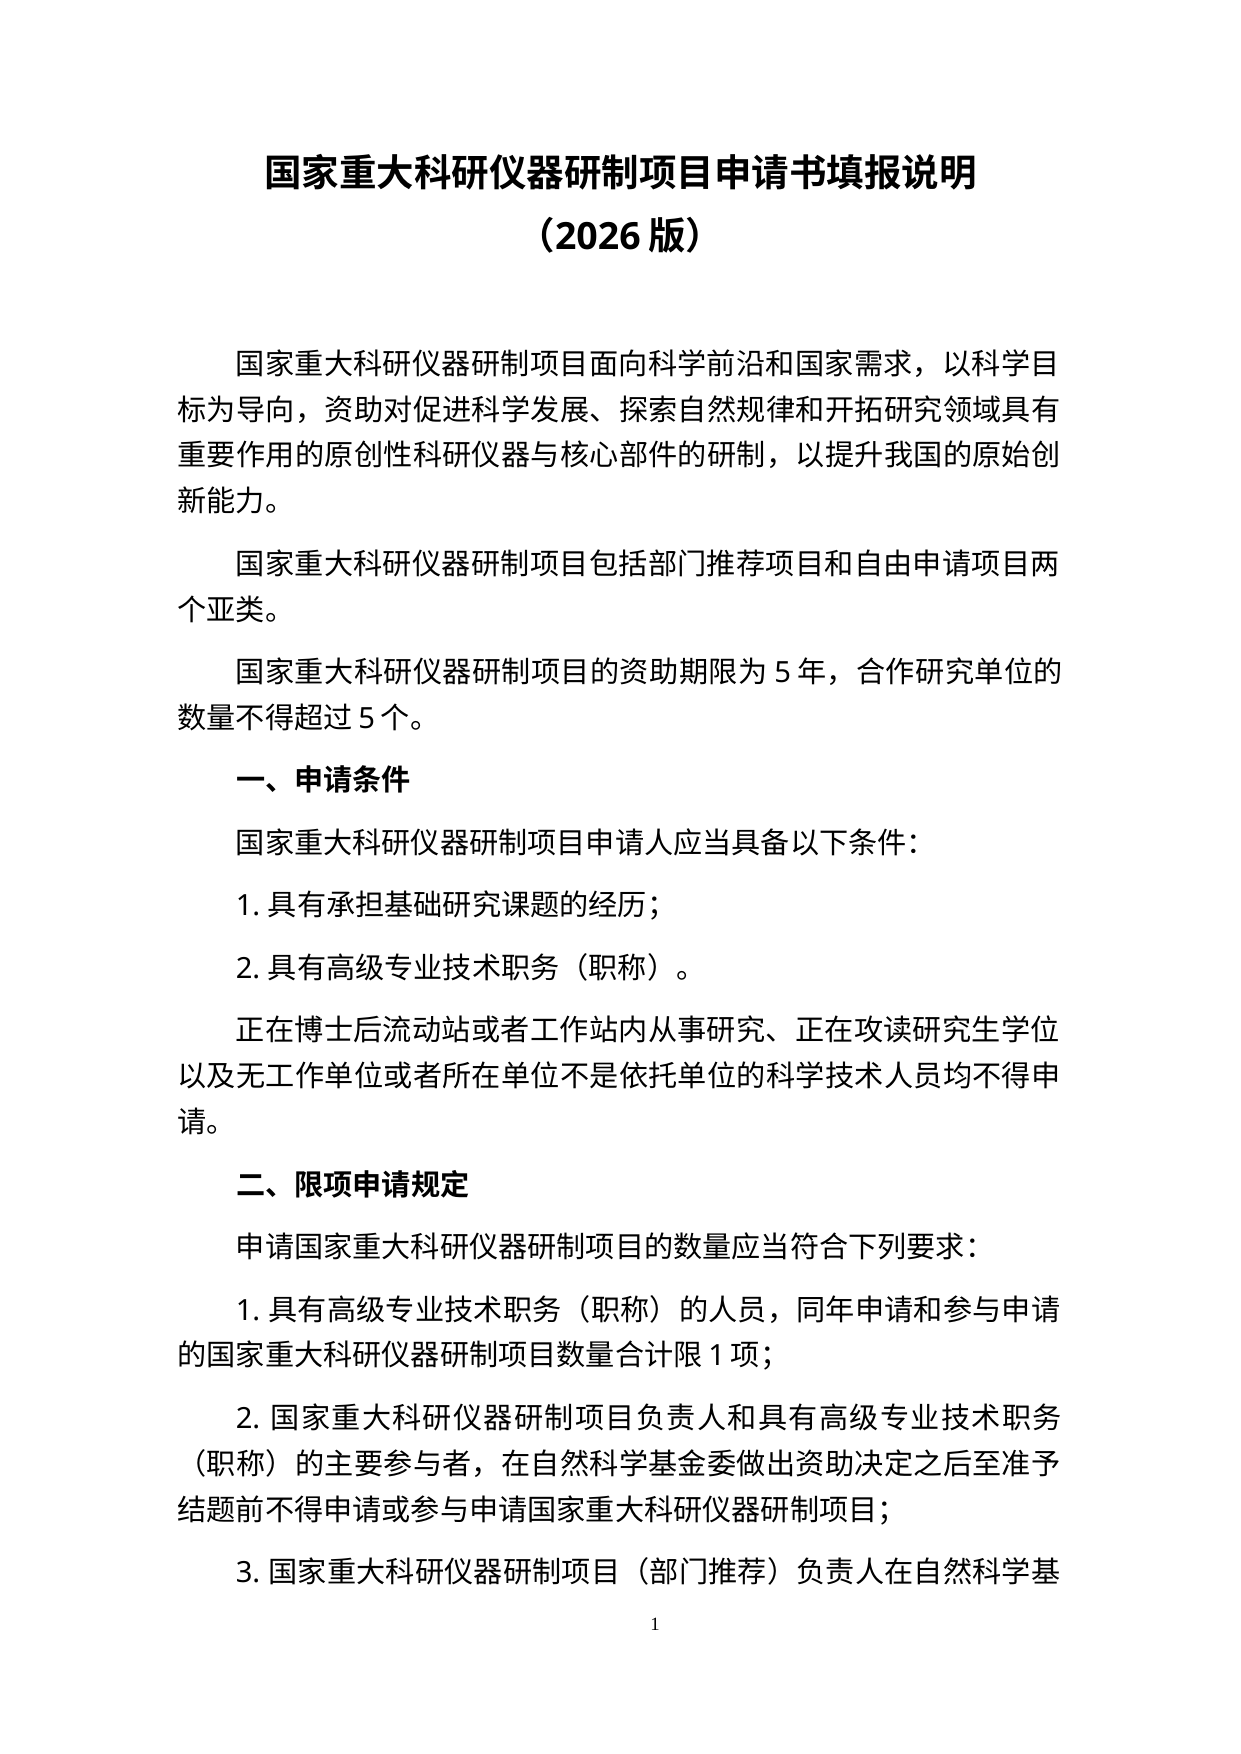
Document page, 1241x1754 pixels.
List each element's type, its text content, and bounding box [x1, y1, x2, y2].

text 2. 国家重大科研仪器研制项目负责人和具有高级专业技术职务（职称）的主要参与者，在自然科学基金委做出资助决定之后至准予结题前不得申请或参与申请国家重大科研仪器研制项目； [177, 1392, 1063, 1529]
text 1. 具有承担基础研究课题的经历； [177, 879, 1063, 925]
text 国家重大科研仪器研制项目的资助期限为5年，合作研究单位的数量不得超过5个。 [177, 646, 1063, 737]
text 国家重大科研仪器研制项目申请人应当具备以下条件： [177, 817, 1063, 862]
text 国家重大科研仪器研制项目面向科学前沿和国家需求，以科学目标为导向，资助对促进科学发展、探索自然规律和开拓研究领域具有重要作用的原创性科研仪器与核心部件的研制，以提升我国的原始创新能力。 [177, 337, 1063, 521]
text 国家重大科研仪器研制项目申请书填报说明 [177, 150, 1063, 196]
text 1. 具有高级专业技术职务（职称）的人员，同年申请和参与申请的国家重大科研仪器研制项目数量合计限1项； [177, 1283, 1063, 1375]
text 申请国家重大科研仪器研制项目的数量应当符合下列要求： [177, 1221, 1063, 1267]
text （2026版） [177, 212, 1063, 258]
text 正在博士后流动站或者工作站内从事研究、正在攻读研究生学位以及无工作单位或者所在单位不是依托单位的科学技术人员均不得申请。 [177, 1004, 1063, 1142]
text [177, 1546, 1063, 1592]
text 2. 具有高级专业技术职务（职称）。 [177, 942, 1063, 987]
text 一、申请条件 [177, 754, 1063, 800]
text 国家重大科研仪器研制项目包括部门推荐项目和自由申请项目两个亚类。 [177, 537, 1063, 629]
text 二、限项申请规定 [177, 1158, 1063, 1204]
